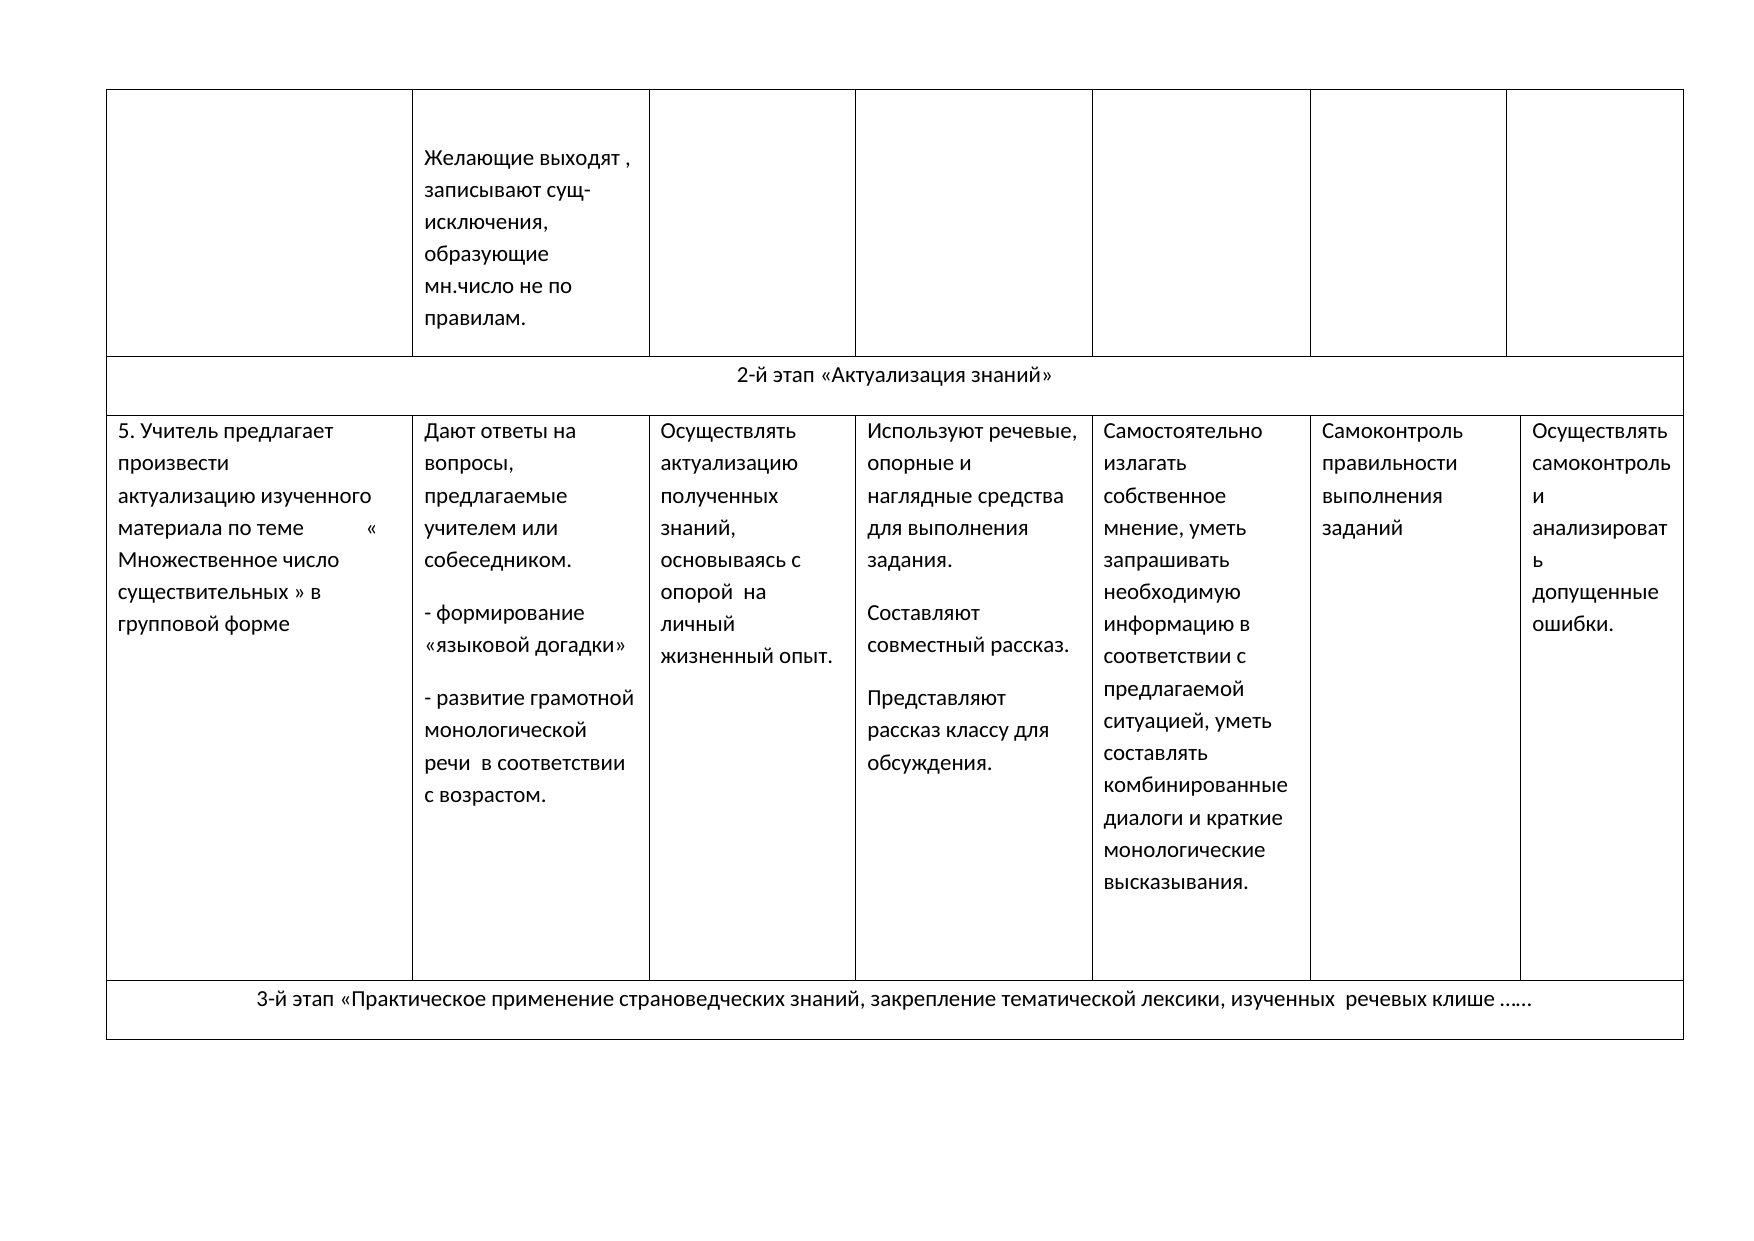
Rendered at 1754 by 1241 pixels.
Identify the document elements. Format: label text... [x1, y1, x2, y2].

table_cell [1507, 90, 1683, 356]
table_cell 3-й этап «Практическое применение страноведческих знаний, закрепление тематической лексики, изученных речевых клише …… [107, 981, 1683, 1039]
table_cell Осуществлять актуализацию полученных знаний, основываясь с опорой на личный жизненный опыт. [650, 416, 855, 980]
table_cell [413, 90, 649, 356]
table_cell Самостоятельно излагать собственное мнение, уметь запрашивать необходимую информацию в соответствии с предлагаемой ситуацией, уметь составлять комбинированные диалоги и краткие монологические высказывания. [1093, 416, 1310, 980]
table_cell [650, 90, 855, 356]
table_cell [1311, 90, 1506, 356]
table_cell 5. Учитель предлагает произвести актуализацию изученного материала по теме « Множественное число существительных » в групповой форме [107, 416, 412, 980]
table_cell Дают ответы на вопросы, предлагаемые учителем или собеседником. - формирование «языковой догадки» - развитие грамотной монологической речи в соответствии с возрастом. [413, 416, 649, 980]
table_cell Самоконтроль правильности выполнения заданий [1311, 416, 1520, 980]
table_cell 2-й этап «Актуализация знаний» [107, 357, 1683, 415]
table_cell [856, 90, 1092, 356]
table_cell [1093, 90, 1310, 356]
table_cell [107, 90, 412, 356]
table_cell Осуществлять самоконтроль и анализировать допущенные ошибки. [1521, 416, 1683, 980]
table_cell Используют речевые, опорные и наглядные средства для выполнения задания. Составляют совместный рассказ. Представляют рассказ классу для обсуждения. [856, 416, 1092, 980]
